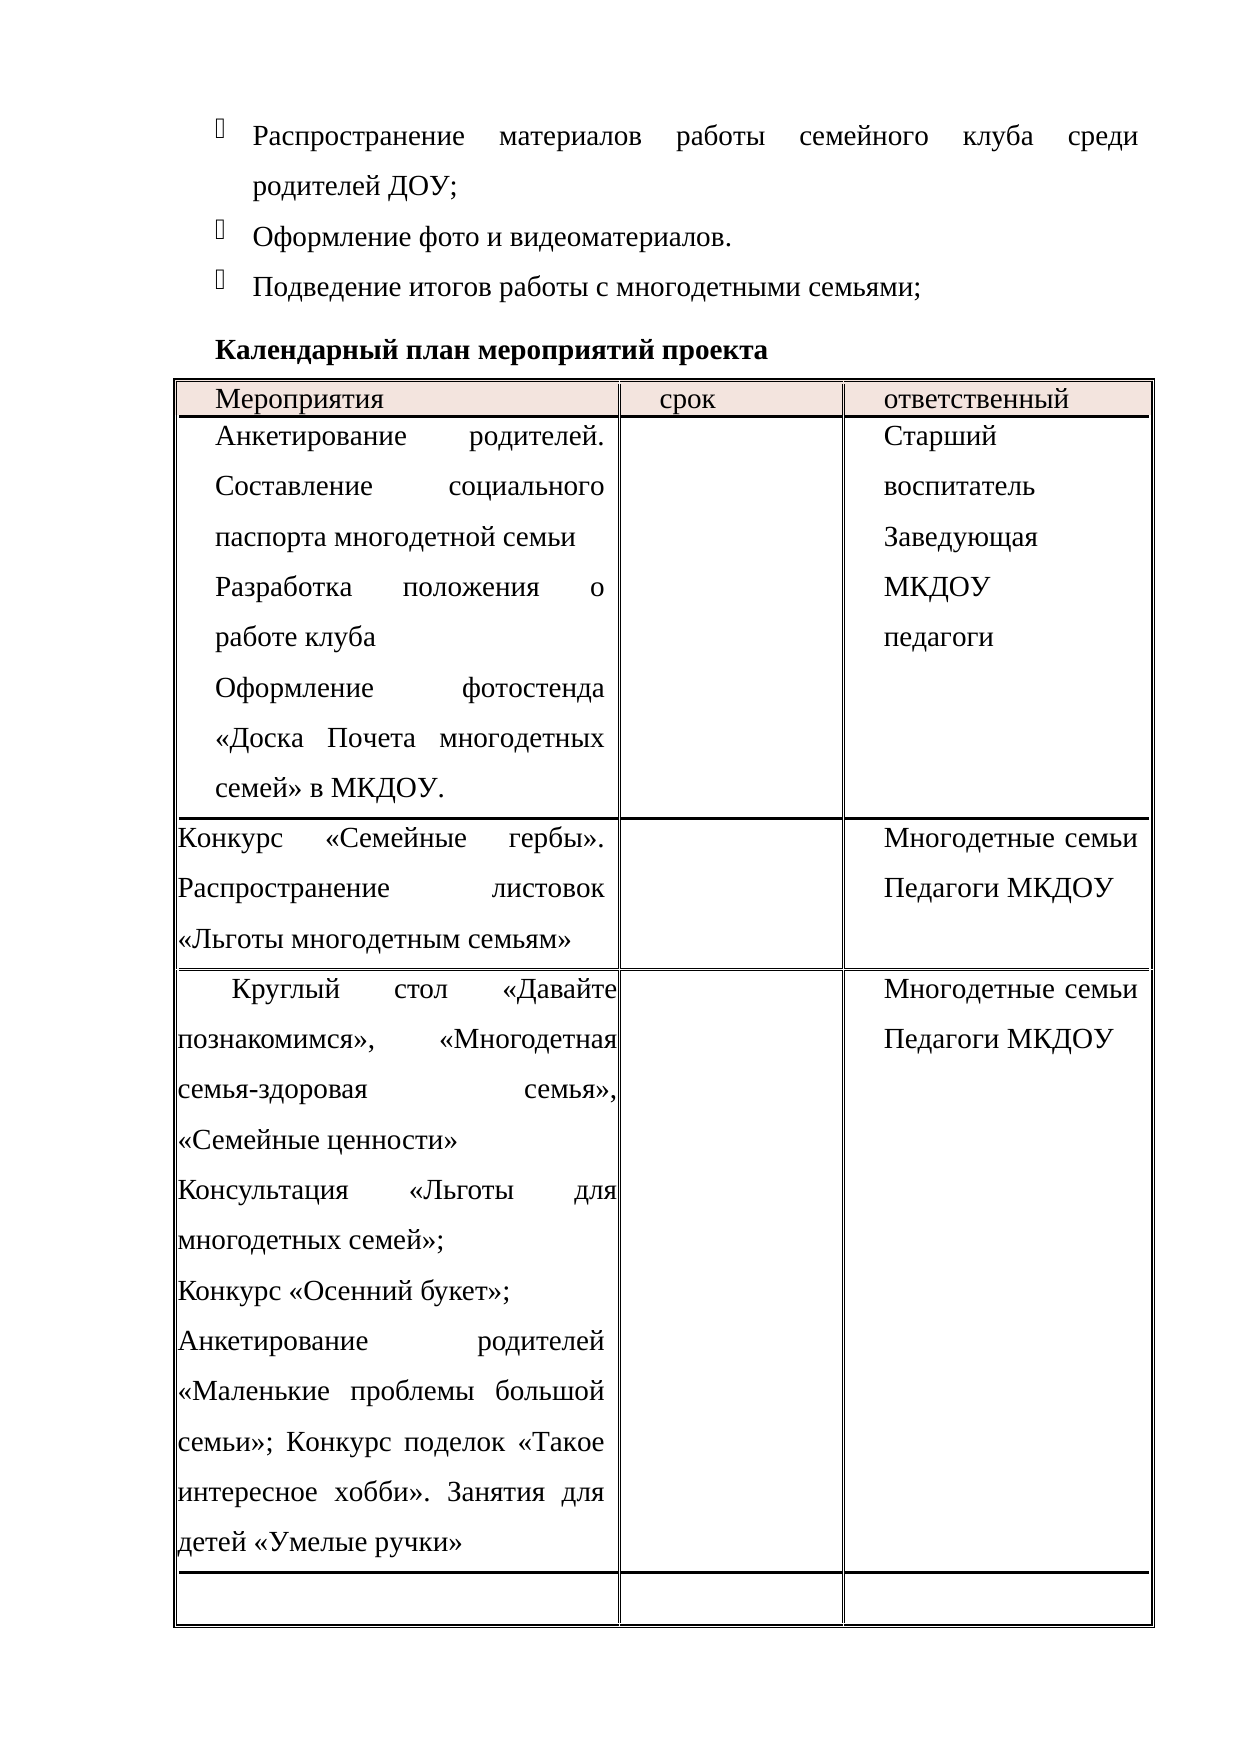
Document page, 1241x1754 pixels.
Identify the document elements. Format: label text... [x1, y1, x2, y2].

list Подведение итогов работы с многодетными семьями; [215, 269, 1139, 303]
table_header Мероприятия [177, 382, 619, 415]
table_cell Многодетные семьи Педагоги МКДОУ [845, 817, 1151, 968]
table_cell [621, 418, 842, 817]
list Распространение материалов работы семейного клуба среди родителей ДОУ; [215, 118, 1139, 202]
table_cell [177, 1571, 619, 1624]
table_cell Анкетирование родителей. Составление социального паспорта многодетной семьи Разработка положения о работе клуба Оформление фотостенда «Доска Почета многодетных семей» в МКДОУ. [177, 415, 618, 817]
table_cell Многодетные семьи Педагоги МКДОУ [844, 968, 1153, 1571]
table_header срок [620, 382, 844, 415]
text Календарный план мероприятий проекта [215, 332, 1139, 366]
table_header ответственный [844, 382, 1151, 415]
table_cell [621, 971, 842, 1571]
table_cell Конкурс «Семейные гербы». Распространение листовок «Льготы многодетным семьям» [177, 817, 618, 968]
table_cell Круглый стол «Давайте познакомимся», «Многодетная семья-здоровая семья», «Семейные ценности» Консультация «Льготы для многодетных семей»; Конкурс «Осенний букет»; Анкетирование родителей «Маленькие проблемы большой семьи»; Конкурс поделок «Такое интересное хобби». Занятия для детей «Умелые ручки» [175, 968, 619, 1571]
table_cell [620, 1574, 844, 1624]
table_cell Педагоги МКДОУ [844, 1571, 1151, 1624]
table_cell Старший воспитатель Заведующая МКДОУ педагоги [845, 415, 1151, 817]
table_cell [621, 820, 842, 968]
list Оформление фото и видеоматериалов. [215, 219, 1139, 252]
